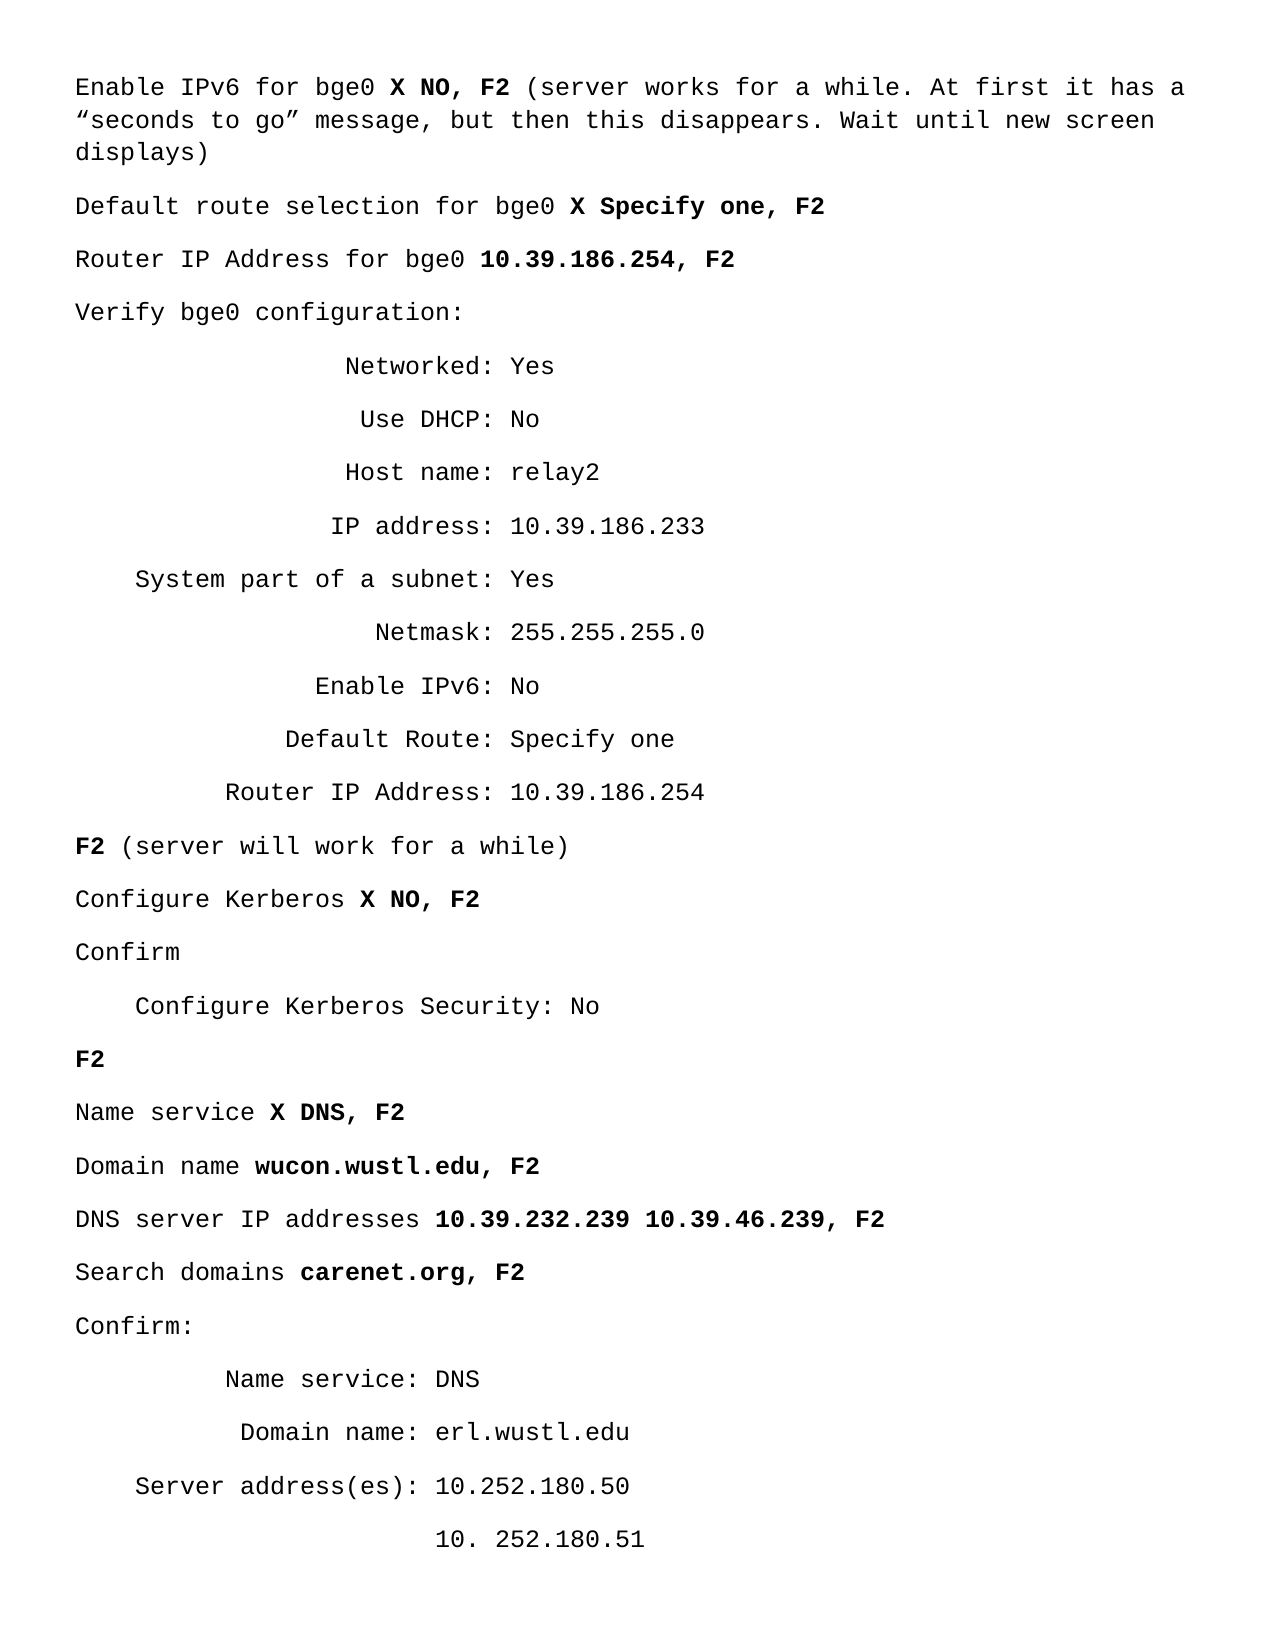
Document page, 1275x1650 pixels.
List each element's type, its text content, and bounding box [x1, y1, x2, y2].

text Search domains carenet.org, F2 [75, 1260, 1200, 1288]
text Enable IPv6 for bge0 X NO, F2 (server works for a while. At first it has a “seconds to go” message, but then this disappears. Wait until new screen displays) [75, 75, 1200, 168]
text IP address: 10.39.186.233 [75, 513, 1200, 542]
text Router IP Address: 10.39.186.254 [75, 780, 1200, 808]
text 10. 252.180.51 [75, 1527, 1200, 1555]
text F2 (server will work for a while) [75, 833, 1200, 862]
text Use DHCP: No [75, 407, 1200, 435]
text Confirm [75, 940, 1200, 968]
text Default Route: Specify one [75, 727, 1200, 755]
text Server address(es): 10.252.180.50 [75, 1473, 1200, 1502]
text System part of a subnet: Yes [75, 567, 1200, 595]
text Host name: relay2 [75, 460, 1200, 488]
text Configure Kerberos Security: No [75, 993, 1200, 1022]
text Name service X DNS, F2 [75, 1100, 1200, 1128]
text Domain name: erl.wustl.edu [75, 1420, 1200, 1448]
text DNS server IP addresses 10.39.232.239 10.39.46.239, F2 [75, 1207, 1200, 1235]
text Networked: Yes [75, 353, 1200, 382]
text Netmask: 255.255.255.0 [75, 620, 1200, 648]
text Verify bge0 configuration: [75, 300, 1200, 328]
text Domain name wucon.wustl.edu, F2 [75, 1153, 1200, 1182]
text F2 [75, 1047, 1200, 1075]
text Enable IPv6: No [75, 673, 1200, 702]
text Router IP Address for bge0 10.39.186.254, F2 [75, 247, 1200, 275]
text Name service: DNS [75, 1367, 1200, 1395]
text Confirm: [75, 1313, 1200, 1342]
text Default route selection for bge0 X Specify one, F2 [75, 193, 1200, 222]
text Configure Kerberos X NO, F2 [75, 887, 1200, 915]
